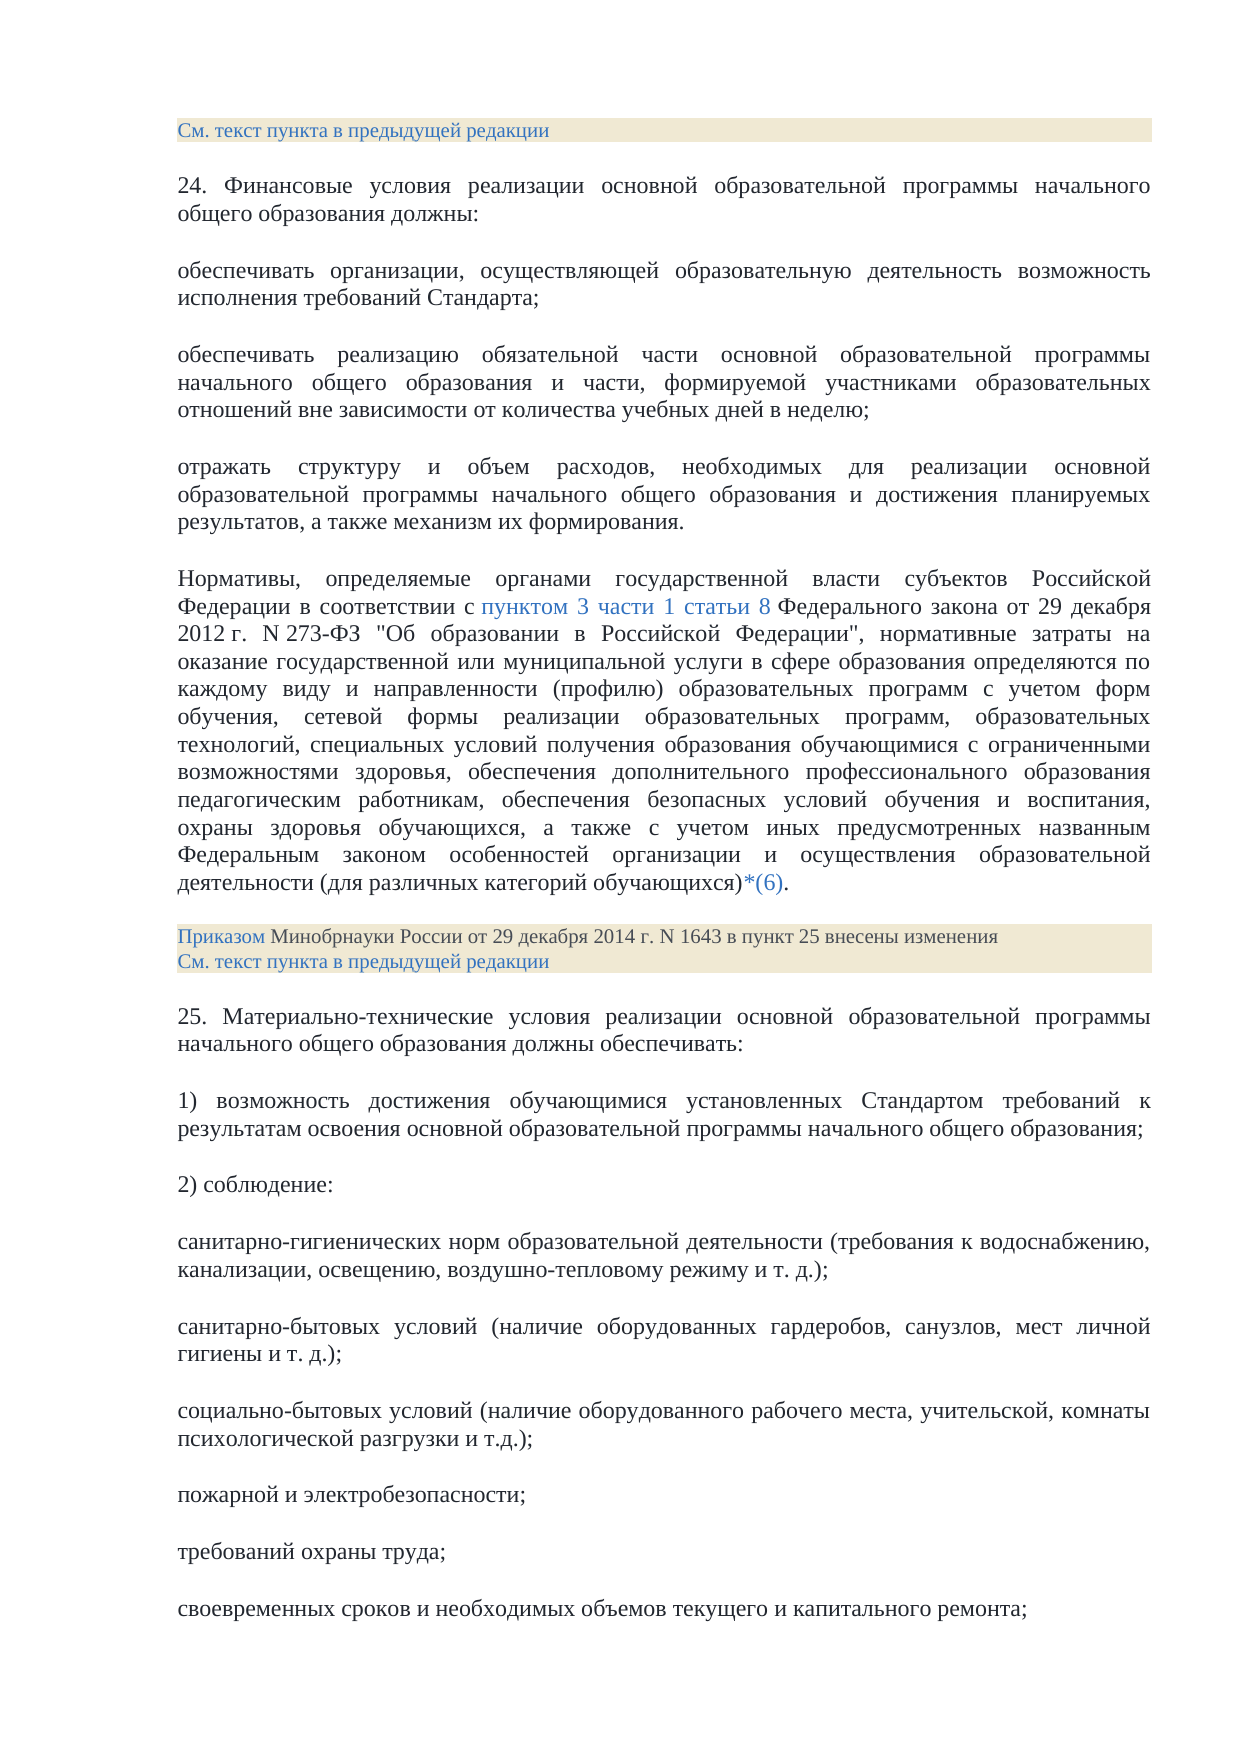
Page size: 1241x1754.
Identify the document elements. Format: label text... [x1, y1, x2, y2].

text 2) соблюдение: [177, 1171, 1152, 1198]
text своевременных сроков и необходимых объемов текущего и капитального ремонта; [177, 1594, 1152, 1622]
text пожарной и электробезопасности; [177, 1480, 1152, 1508]
text 1) возможность достижения обучающимися установленных Стандартом требований к результатам освоения основной образовательной программы начального общего образования; [177, 1086, 1152, 1141]
text См. текст пункта в предыдущей редакции [177, 948, 1152, 973]
text обеспечивать реализацию обязательной части основной образовательной программы начального общего образования и части, формируемой участниками образовательных отношений вне зависимости от количества учебных дней в неделю; [177, 340, 1152, 423]
text социально-бытовых условий (наличие оборудованного рабочего места, учительской, комнаты психологической разгрузки и т.д.); [177, 1396, 1152, 1451]
text См. текст пункта в предыдущей редакции [177, 118, 1152, 142]
text отражать структуру и объем расходов, необходимых для реализации основной образовательной программы начального общего образования и достижения планируемых результатов, а также механизм их формирования. [177, 452, 1152, 535]
text 24. Финансовые условия реализации основной образовательной программы начального общего образования должны: [177, 171, 1152, 227]
text обеспечивать организации, осуществляющей образовательную деятельность возможность исполнения требований Стандарта; [177, 256, 1152, 311]
text 25. Материально-технические условия реализации основной образовательной программы начального общего образования должны обеспечивать: [177, 1002, 1152, 1057]
text Нормативы, определяемые органами государственной власти субъектов Российской Федерации в соответствии с пунктом 3 части 1 статьи 8 Федерального закона от 29 декабря 2012 г. N 273-ФЗ "Об образовании в Российской Федерации", нормативные затраты на оказание государственной или муниципальной услуги в сфере образования определяются по каждому виду и направленности (профилю) образовательных программ с учетом форм обучения, сетевой формы реализации образовательных программ, образовательных технологий, специальных условий получения образования обучающимися с ограниченными возможностями здоровья, обеспечения дополнительного профессионального образования педагогическим работникам, обеспечения безопасных условий обучения и воспитания, охраны здоровья обучающихся, а также с учетом иных предусмотренных названным Федеральным законом особенностей организации и осуществления образовательной деятельности (для различных категорий обучающихся)*(6). [177, 564, 1152, 895]
text санитарно-гигиенических норм образовательной деятельности (требования к водоснабжению, канализации, освещению, воздушно-тепловому режиму и т. д.); [177, 1227, 1152, 1282]
text Приказом Минобрнауки России от 29 декабря 2014 г. N 1643 в пункт 25 внесены изменения [177, 924, 1152, 948]
text санитарно-бытовых условий (наличие оборудованных гардеробов, санузлов, мест личной гигиены и т. д.); [177, 1312, 1152, 1367]
text требований охраны труда; [177, 1537, 1152, 1565]
